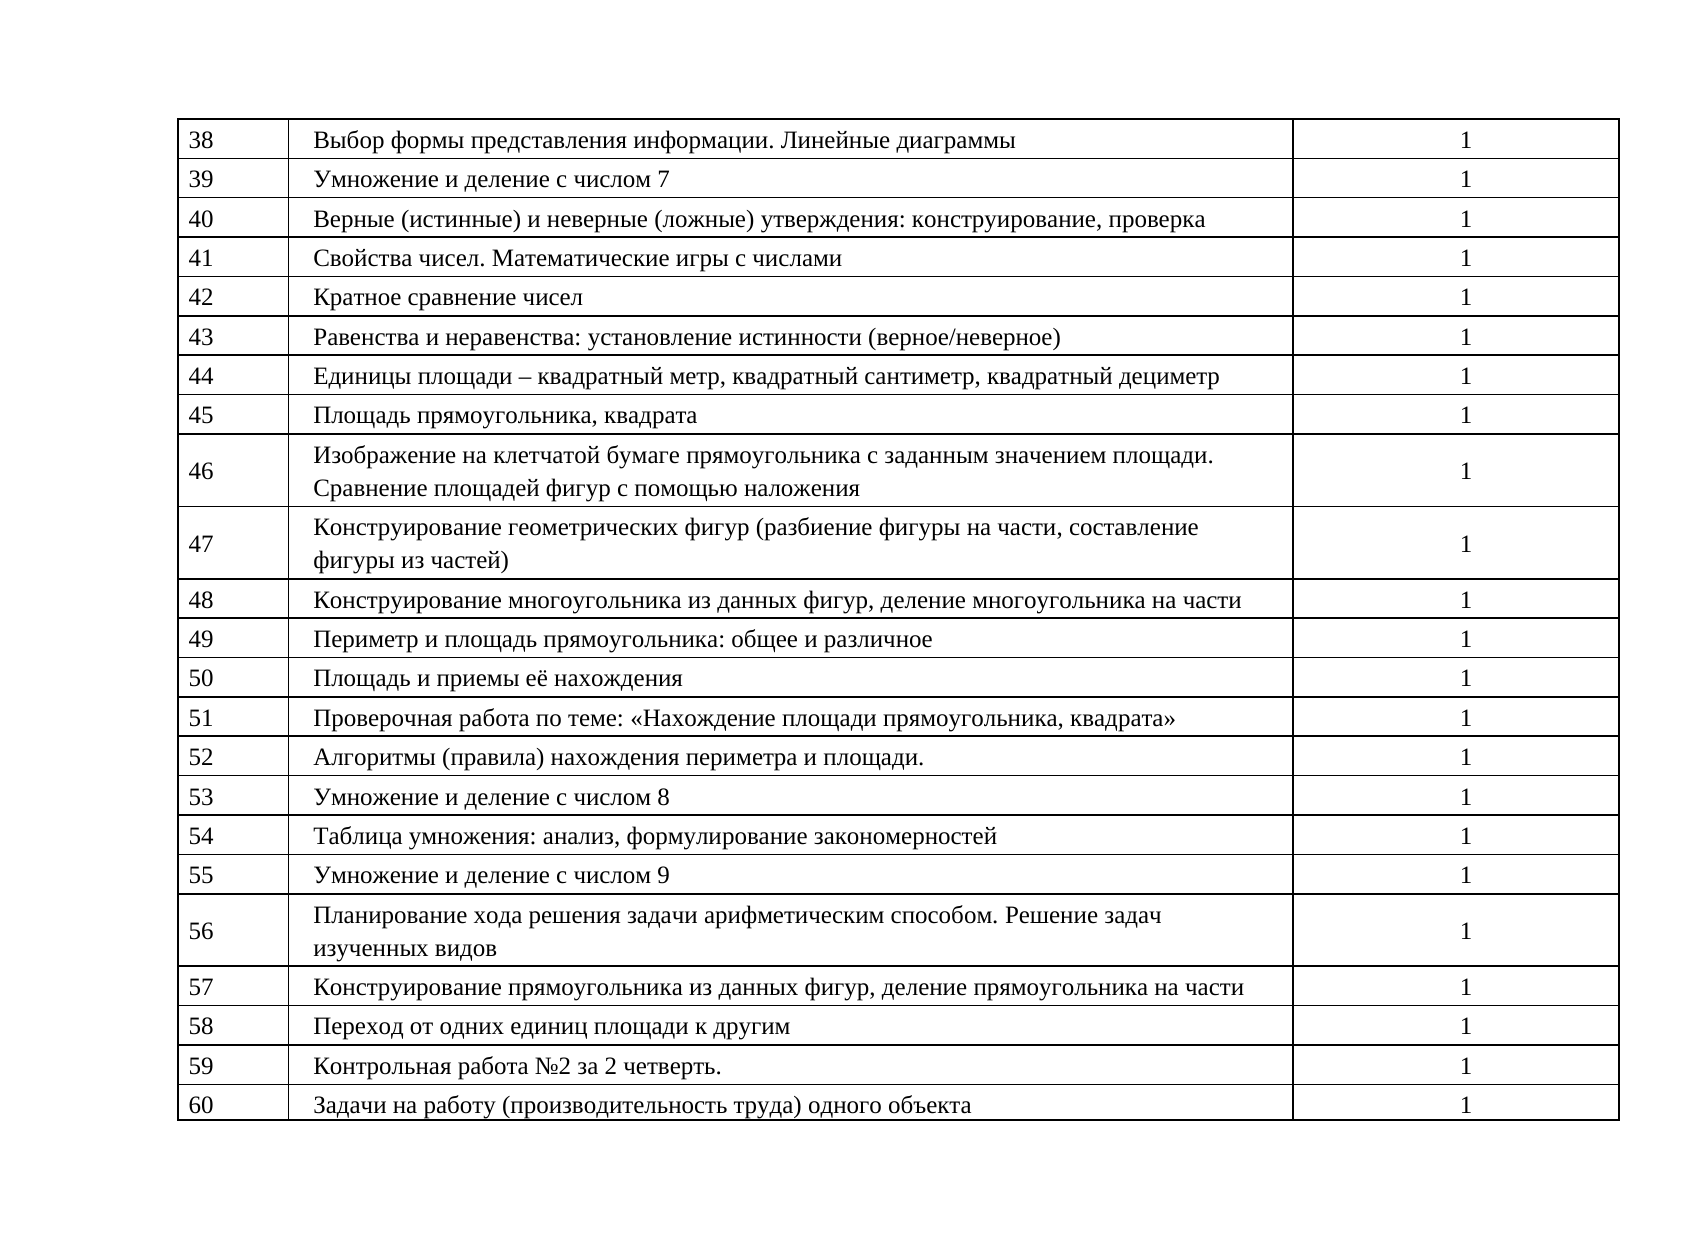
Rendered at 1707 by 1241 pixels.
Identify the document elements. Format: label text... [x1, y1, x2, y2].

table_cell 57 [179, 967, 288, 1005]
table_cell 1 [1294, 238, 1618, 276]
table_cell 1 [1294, 580, 1618, 617]
table_cell Конструирование геометрических фигур (разбиение фигуры на части, составление фигуры из частей) [289, 507, 1292, 578]
table_cell Площадь и приемы её нахождения [289, 658, 1292, 696]
table_cell 1 [1294, 435, 1618, 506]
table_cell 53 [179, 776, 288, 814]
table_cell 1 [1294, 1046, 1618, 1083]
table_cell 48 [179, 580, 288, 617]
table_cell 1 [1294, 120, 1618, 157]
table_cell 1 [1294, 198, 1618, 236]
table_cell 1 [1294, 395, 1618, 433]
table_cell Изображение на клетчатой бумаге прямоугольника с заданным значением площади. Сравнение площадей фигур с помощью наложения [289, 435, 1292, 506]
table_cell 52 [179, 737, 288, 775]
table_cell Умножение и деление с числом 7 [289, 159, 1292, 197]
table_cell Свойства чисел. Математические игры с числами [289, 238, 1292, 276]
table_cell 43 [179, 317, 288, 354]
table_cell 49 [179, 619, 288, 657]
table_cell Таблица умножения: анализ, формулирование закономерностей [289, 816, 1292, 853]
table_cell 38 [179, 120, 288, 157]
table_cell Умножение и деление с числом 9 [289, 855, 1292, 893]
table_cell 1 [1294, 967, 1618, 1005]
table_cell Кратное сравнение чисел [289, 277, 1292, 315]
table_cell 1 [1294, 855, 1618, 893]
table_cell Площадь прямоугольника, квадрата [289, 395, 1292, 433]
table_cell 58 [179, 1006, 288, 1044]
table_cell 59 [179, 1046, 288, 1083]
table_cell 39 [179, 159, 288, 197]
table_cell 51 [179, 698, 288, 735]
table_cell 42 [179, 277, 288, 315]
table_cell 1 [1294, 658, 1618, 696]
table_cell Периметр и площадь прямоугольника: общее и различное [289, 619, 1292, 657]
table_cell 1 [1294, 1085, 1618, 1119]
table_cell 54 [179, 816, 288, 853]
table_cell 1 [1294, 1006, 1618, 1044]
table_cell 1 [1294, 698, 1618, 735]
table_cell Планирование хода решения задачи арифметическим способом. Решение задач изученных видов [289, 895, 1292, 965]
table_cell 1 [1294, 277, 1618, 315]
table_cell Конструирование многоугольника из данных фигур, деление многоугольника на части [289, 580, 1292, 617]
table_cell Единицы площади – квадратный метр, квадратный сантиметр, квадратный дециметр [289, 356, 1292, 394]
table_cell 46 [179, 435, 288, 506]
table_cell Верные (истинные) и неверные (ложные) утверждения: конструирование, проверка [289, 198, 1292, 236]
table_cell Выбор формы представления информации. Линейные диаграммы [289, 120, 1292, 157]
table_cell 60 [179, 1085, 288, 1119]
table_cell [289, 1085, 1292, 1119]
table_cell 45 [179, 395, 288, 433]
table_cell 1 [1294, 356, 1618, 394]
table_cell 40 [179, 198, 288, 236]
table_cell Переход от одних единиц площади к другим [289, 1006, 1292, 1044]
table_cell Контрольная работа №2 за 2 четверть. [289, 1046, 1292, 1083]
table_cell 1 [1294, 816, 1618, 853]
table_cell 50 [179, 658, 288, 696]
table_cell 55 [179, 855, 288, 893]
table_cell 1 [1294, 507, 1618, 578]
table_cell 47 [179, 507, 288, 578]
table_cell 1 [1294, 776, 1618, 814]
table_cell Умножение и деление с числом 8 [289, 776, 1292, 814]
table_cell 44 [179, 356, 288, 394]
table_cell 1 [1294, 317, 1618, 354]
table_cell 1 [1294, 159, 1618, 197]
table_cell 56 [179, 895, 288, 965]
table_cell Алгоритмы (правила) нахождения периметра и площади. [289, 737, 1292, 775]
table_cell 41 [179, 238, 288, 276]
table_cell Конструирование прямоугольника из данных фигур, деление прямоугольника на части [289, 967, 1292, 1005]
table_cell Проверочная работа по теме: «Нахождение площади прямоугольника, квадрата» [289, 698, 1292, 735]
table_cell 1 [1294, 737, 1618, 775]
table_cell Равенства и неравенства: установление истинности (верное/неверное) [289, 317, 1292, 354]
table_cell 1 [1294, 619, 1618, 657]
table_cell 1 [1294, 895, 1618, 965]
